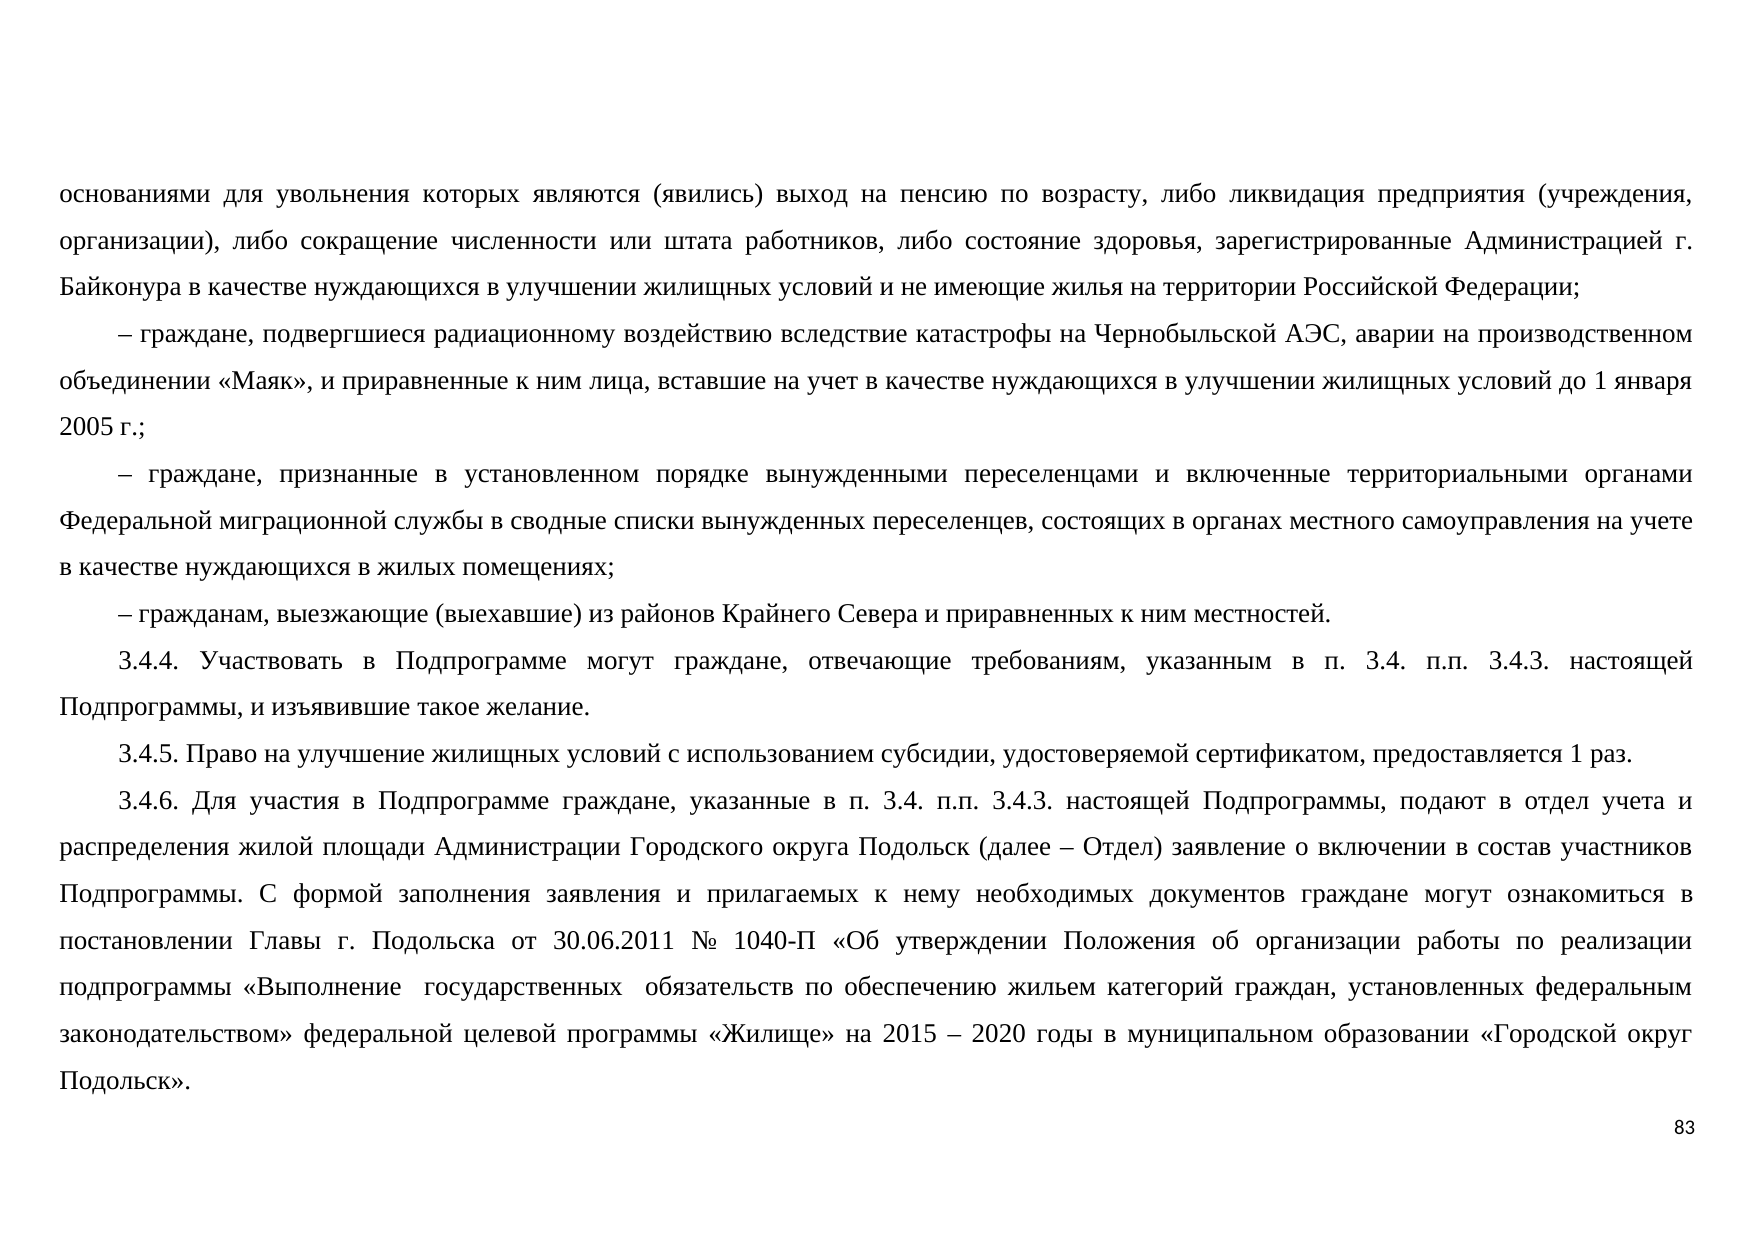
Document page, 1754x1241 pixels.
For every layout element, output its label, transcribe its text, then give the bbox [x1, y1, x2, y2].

text – граждане, признанные в установленном порядке вынужденными переселенцами и включенные территориальными органами Федеральной миграционной службы в сводные списки вынужденных переселенцев, состоящих в органах местного самоуправления на учете в качестве нуждающихся в жилых помещениях; [59, 457, 1695, 582]
text – гражданам, выезжающие (выехавшие) из районов Крайнего Севера и приравненных к ним местностей. [59, 597, 1695, 628]
text 3.4.5. Право на улучшение жилищных условий с использованием субсидии, удостоверяемой сертификатом, предоставляется 1 раз. [59, 737, 1695, 768]
text 3.4.4. Участвовать в Подпрограмме могут граждане, отвечающие требованиям, указанным в п. 3.4. п.п. 3.4.3. настоящей Подпрограммы, и изъявившие такое желание. [59, 644, 1695, 722]
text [59, 177, 1695, 302]
text 3.4.6. Для участия в Подпрограмме граждане, указанные в п. 3.4. п.п. 3.4.3. настоящей Подпрограммы, подают в отдел учета и распределения жилой площади Администрации Городского округа Подольск (далее – Отдел) заявление о включении в состав участников Подпрограммы. С формой заполнения заявления и прилагаемых к нему необходимых документов граждане могут ознакомиться в постановлении Главы г. Подольска от 30.06.2011 № 1040-П «Об утверждении Положения об организации работы по реализации подпрограммы «Выполнение государственных обязательств по обеспечению жильем категорий граждан, установленных федеральным законодательством» федеральной целевой программы «Жилище» на 2015 – 2020 годы в муниципальном образовании «Городской округ Подольск». [59, 784, 1695, 1095]
text – граждане, подвергшиеся радиационному воздействию вследствие катастрофы на Чернобыльской АЭС, аварии на производственном объединении «Маяк», и приравненные к ним лица, вставшие на учет в качестве нуждающихся в улучшении жилищных условий до 1 января .; [59, 317, 1695, 442]
